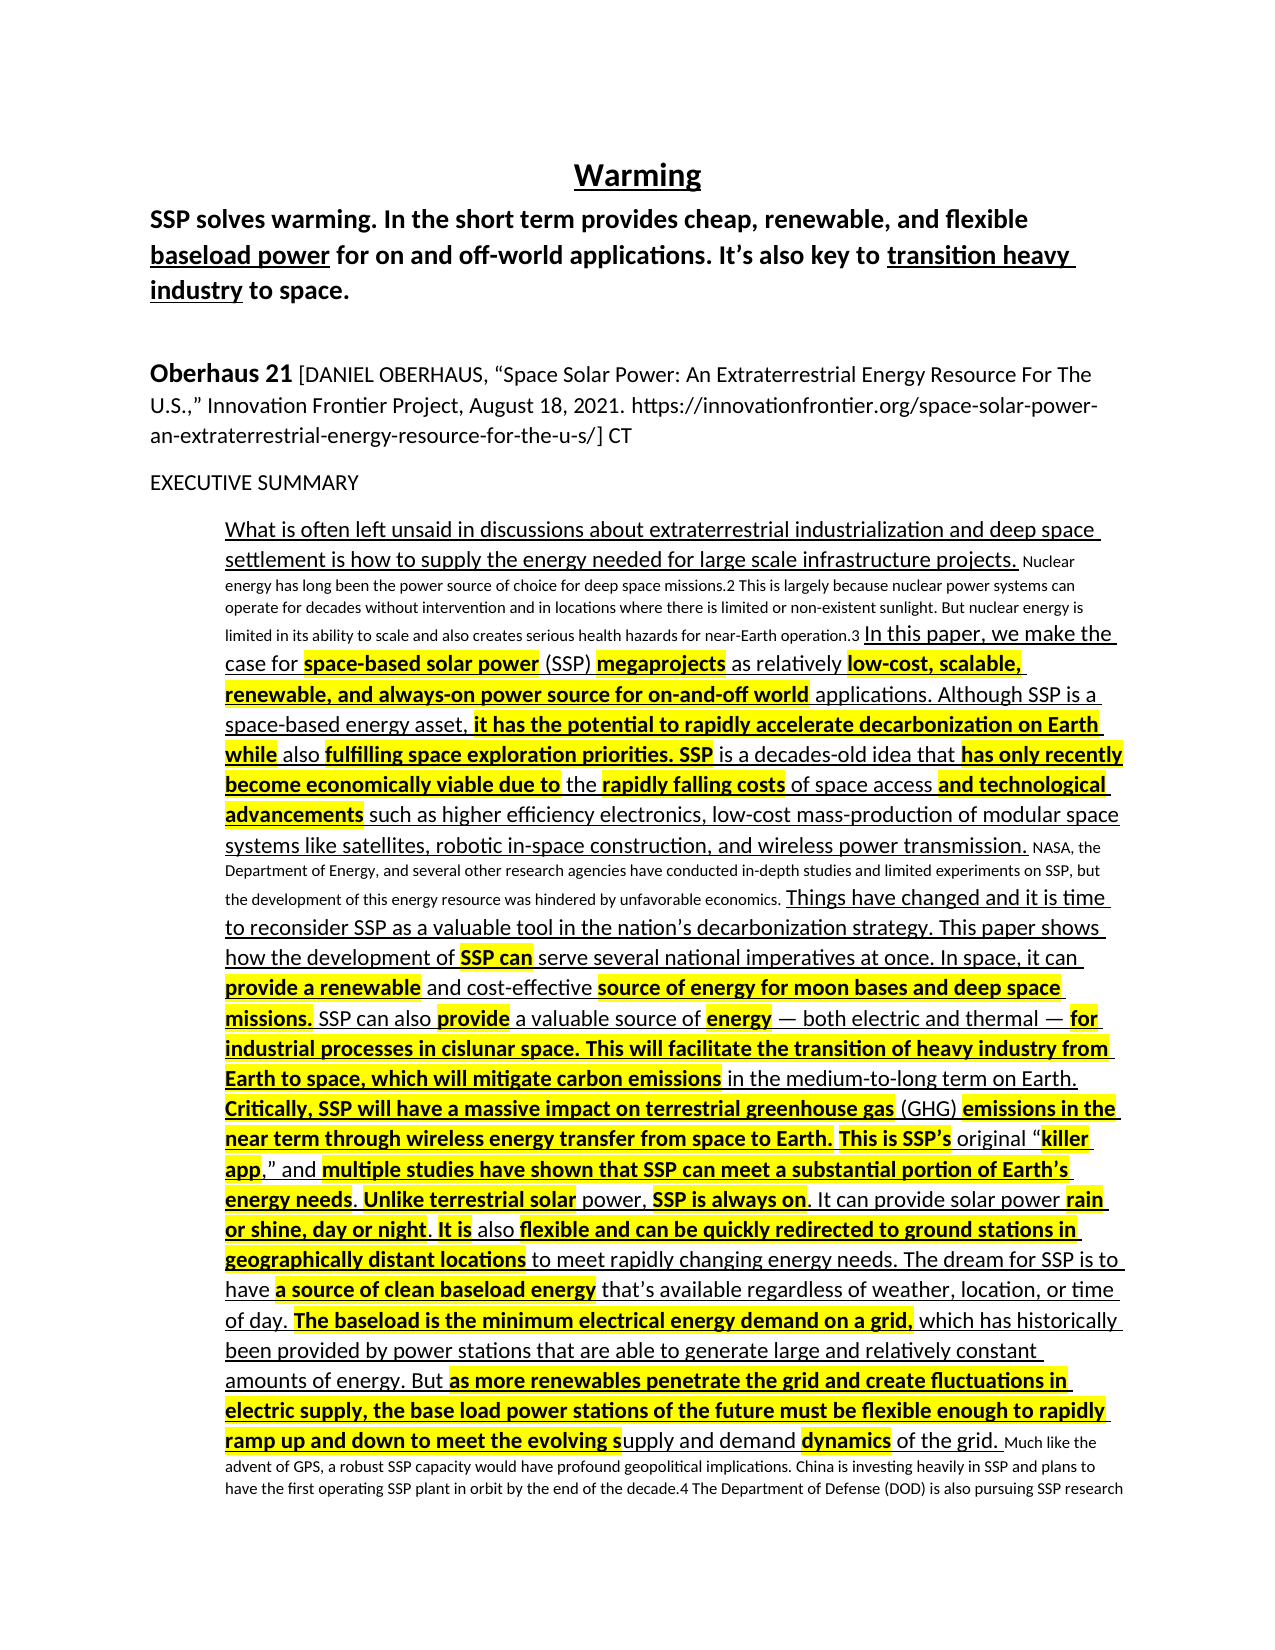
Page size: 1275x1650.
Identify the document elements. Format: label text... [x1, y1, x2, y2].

subtitle Warming [150, 154, 1125, 195]
text EXECUTIVE SUMMARY [150, 468, 1125, 496]
subtitle SSP solves warming. In the short term provides cheap, renewable, and flexible baseload power for on and off-world applications. It’s also key to transition heavy industry to space. [150, 202, 1125, 307]
text Oberhaus 21 [DANIEL OBERHAUS, “Space Solar Power: An Extraterrestrial Energy Resource For The U.S.,” Innovation Frontier Project, August 18, 2021. https://innovationfrontier.org/space-solar-power-an-extraterrestrial-energy-resource-for-the-u-s/] CT [150, 356, 1125, 449]
